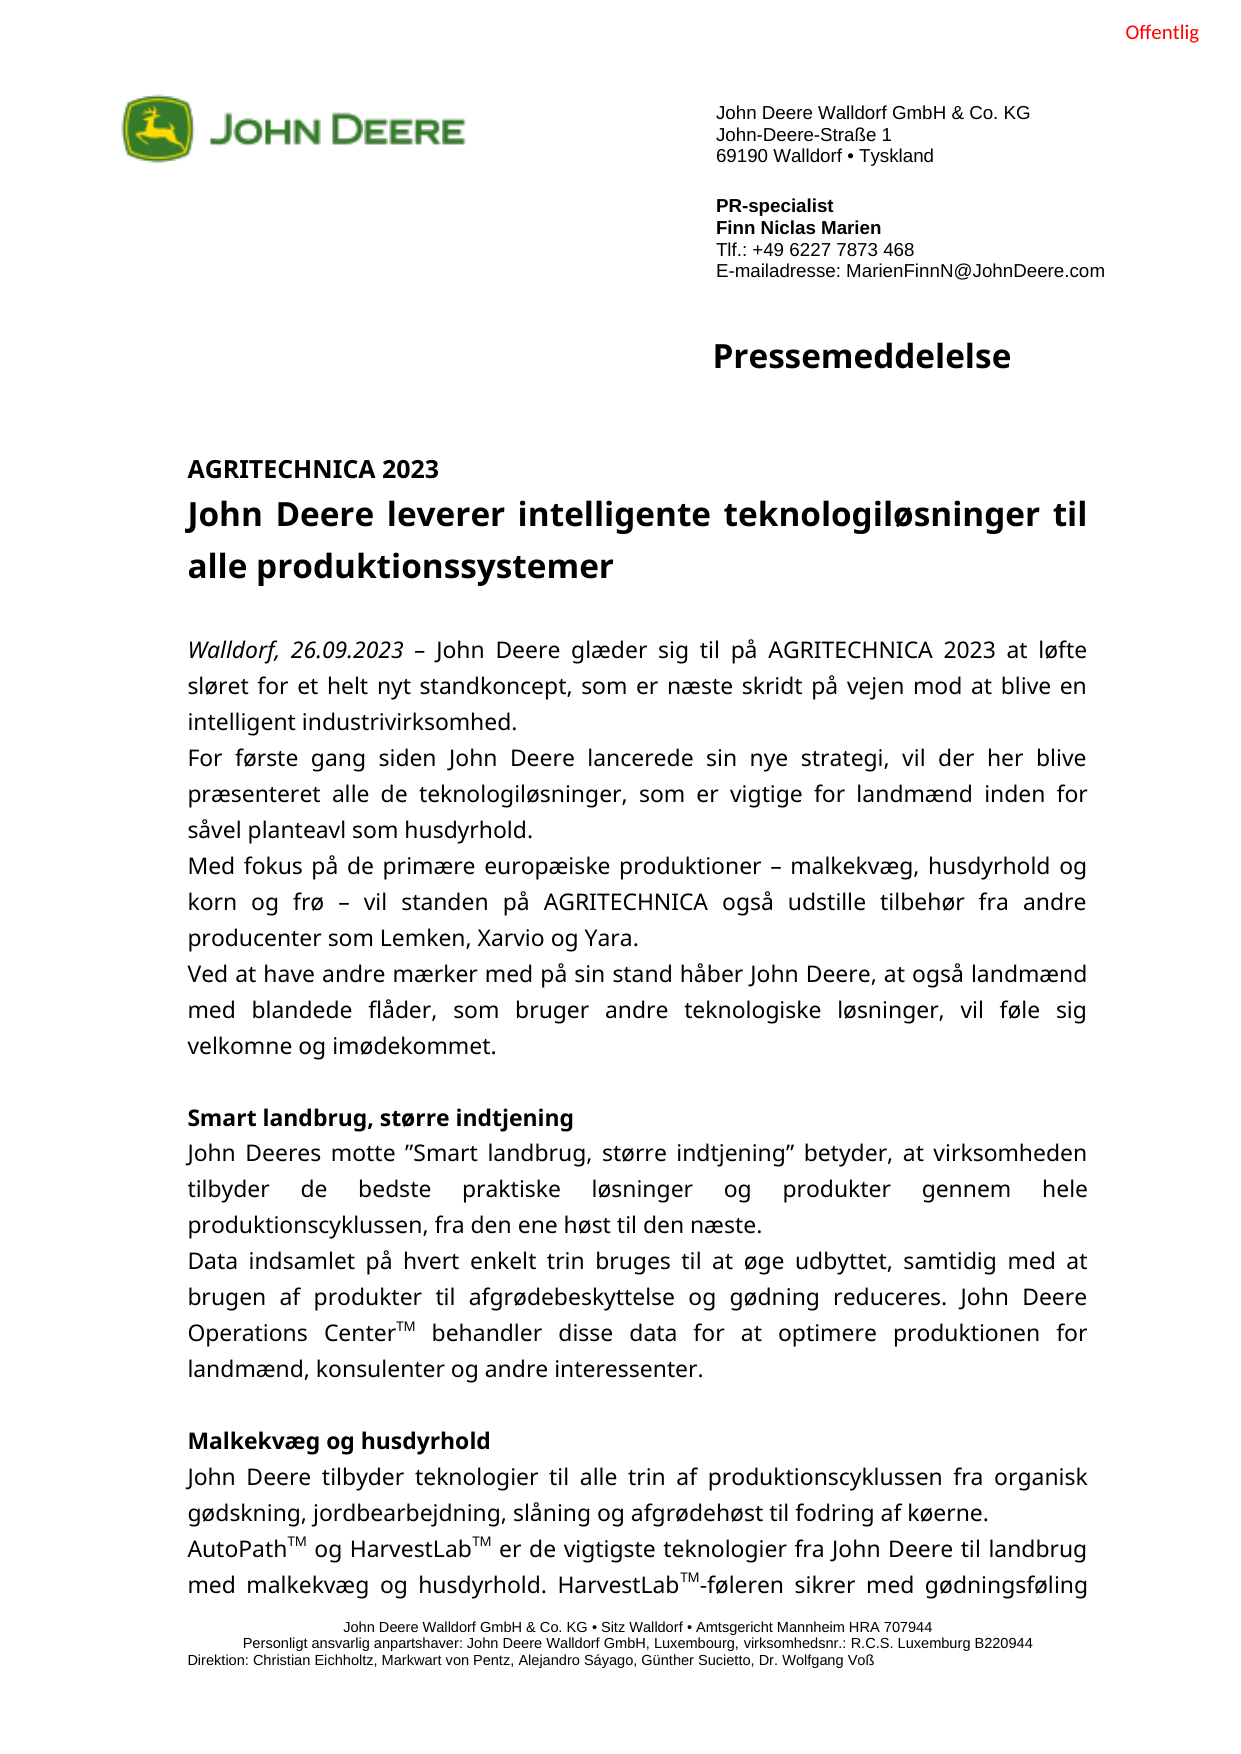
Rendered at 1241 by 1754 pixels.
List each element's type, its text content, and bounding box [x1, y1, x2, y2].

text For første gang siden John Deere lancerede sin nye strategi, vil der her blive præsenteret alle de teknologiløsninger, som er vigtige for landmænd inden for såvel planteavl som husdyrhold. [187, 742, 1088, 845]
text John Deeres motte ”Smart landbrug, større indtjening” betyder, at virksomheden tilbyder de bedste praktiske løsninger og produkter gennem hele produktionscyklussen, fra den ene høst til den næste. [187, 1137, 1088, 1241]
text Walldorf, 26.09.2023 – John Deere glæder sig til på AGRITECHNICA 2023 at løfte sløret for et helt nyt standkoncept, som er næste skridt på vejen mod at blive en intelligent industrivirksomhed. [187, 634, 1088, 737]
text Smart landbrug, større indtjening [187, 1101, 1088, 1133]
text Ved at have andre mærker med på sin stand håber John Deere, at også landmænd med blandede flåder, som bruger andre teknologiske løsninger, vil føle sig velkomne og imødekommet. [187, 958, 1088, 1061]
text John Deere tilbyder teknologier til alle trin af produktionscyklussen fra organisk gødskning, jordbearbejdning, slåning og afgrødehøst til fodring af køerne. [187, 1461, 1088, 1528]
text Malkekvæg og husdyrhold [187, 1425, 1088, 1456]
text Med fokus på de primære europæiske produktioner – malkekvæg, husdyrhold og korn og frø – vil standen på AGRITECHNICA også udstille tilbehør fra andre producenter som Lemken, Xarvio og Yara. [187, 850, 1088, 953]
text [187, 1533, 1088, 1600]
text AGRITECHNICA 2023 [187, 452, 1088, 486]
text Data indsamlet på hvert enkelt trin bruges til at øge udbyttet, samtidig med at brugen af produkter til afgrødebeskyttelse og gødning reduceres. John Deere Operations CenterTM behandler disse data for at optimere produktionen for landmænd, konsulenter og andre interessenter. [187, 1245, 1088, 1384]
text Pressemeddelelse [712, 333, 1088, 378]
text John Deere leverer intelligente teknologiløsninger til alle produktionssystemer [187, 491, 1088, 588]
